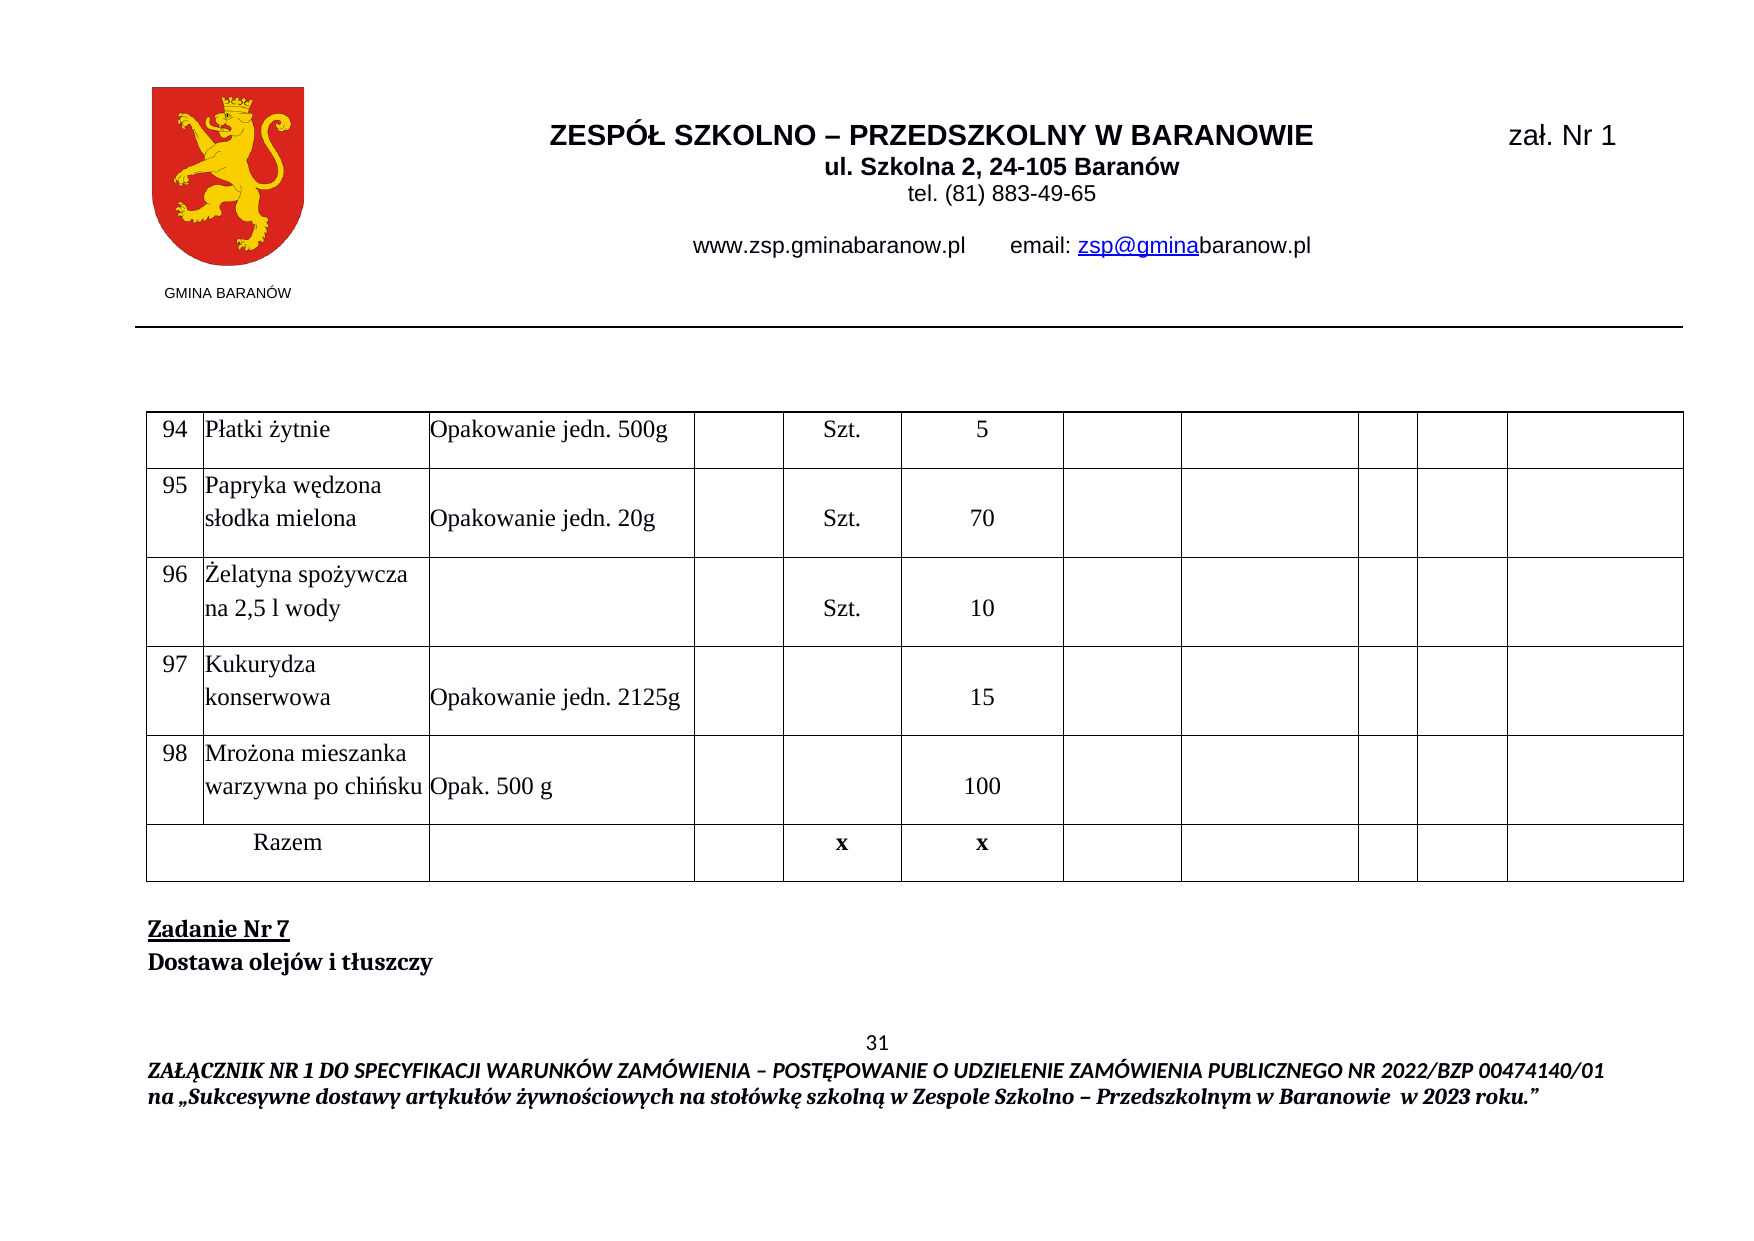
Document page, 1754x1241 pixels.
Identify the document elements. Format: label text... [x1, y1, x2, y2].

table_cell [695, 647, 783, 735]
table_cell 5 [902, 413, 1063, 468]
table_cell [430, 558, 694, 646]
table_cell [1508, 469, 1683, 557]
table_cell Kukurydza konserwowa [204, 647, 429, 735]
table_cell Papryka wędzona słodka mielona [204, 469, 429, 557]
table_cell Opak. 500 g [430, 736, 694, 824]
table_cell [1064, 469, 1181, 557]
table_cell 98 [147, 736, 203, 824]
table_cell [1508, 647, 1683, 735]
table_cell [695, 413, 783, 468]
table_cell [1182, 647, 1358, 735]
table_cell 10 [902, 558, 1063, 646]
table_cell Opakowanie jedn. 2125g [430, 647, 694, 735]
table_cell Opakowanie jedn. 500g [430, 413, 694, 468]
table_cell [430, 825, 694, 881]
table_cell x [902, 825, 1063, 881]
table_cell [1418, 413, 1507, 468]
table_cell [1508, 736, 1683, 824]
table_cell Szt. [784, 558, 901, 646]
table_cell [1418, 469, 1507, 557]
table_cell [1359, 647, 1417, 735]
table_cell Płatki żytnie [204, 413, 429, 468]
table_cell Opakowanie jedn. 20g [430, 469, 694, 557]
table_cell [1182, 469, 1358, 557]
table_cell [1418, 825, 1507, 881]
table_cell [1508, 413, 1683, 468]
table_cell [695, 736, 783, 824]
table_cell [695, 825, 783, 881]
table_cell Razem [147, 825, 429, 881]
table_cell [1508, 558, 1683, 646]
table_cell Żelatyna spożywcza na 2,5 l wody [204, 558, 429, 646]
table_cell [695, 558, 783, 646]
table_cell [1064, 413, 1181, 468]
text Dostawa olejów i tłuszczy [148, 948, 1606, 976]
table_cell 96 [147, 558, 203, 646]
table_cell [695, 469, 783, 557]
picture [151, 87, 305, 266]
table_cell [1418, 736, 1507, 824]
table_cell x [784, 825, 901, 881]
table_cell [1064, 558, 1181, 646]
table_cell [1182, 736, 1358, 824]
table_cell [1182, 825, 1358, 881]
table_cell [1508, 825, 1683, 881]
table_cell [1418, 558, 1507, 646]
text Zadanie Nr 7 [148, 915, 1606, 943]
table_cell [1064, 736, 1181, 824]
table_cell 95 [147, 469, 203, 557]
table_cell [1359, 736, 1417, 824]
table_cell [1182, 413, 1358, 468]
table_cell 100 [902, 736, 1063, 824]
table_cell [1359, 825, 1417, 881]
table_cell [784, 647, 901, 735]
table_cell [1418, 647, 1507, 735]
table_cell [1182, 558, 1358, 646]
table_cell 94 [147, 413, 203, 468]
table_cell 15 [902, 647, 1063, 735]
table_cell [784, 736, 901, 824]
table_cell [1359, 469, 1417, 557]
table_cell 70 [902, 469, 1063, 557]
table_cell [1359, 558, 1417, 646]
table_cell [1359, 413, 1417, 468]
table_cell Mrożona mieszanka warzywna po chińsku [204, 736, 429, 824]
table_cell Szt. [784, 413, 901, 468]
table_cell [1064, 825, 1181, 881]
table_cell [1064, 647, 1181, 735]
table_cell 97 [147, 647, 203, 735]
table_cell Szt. [784, 469, 901, 557]
